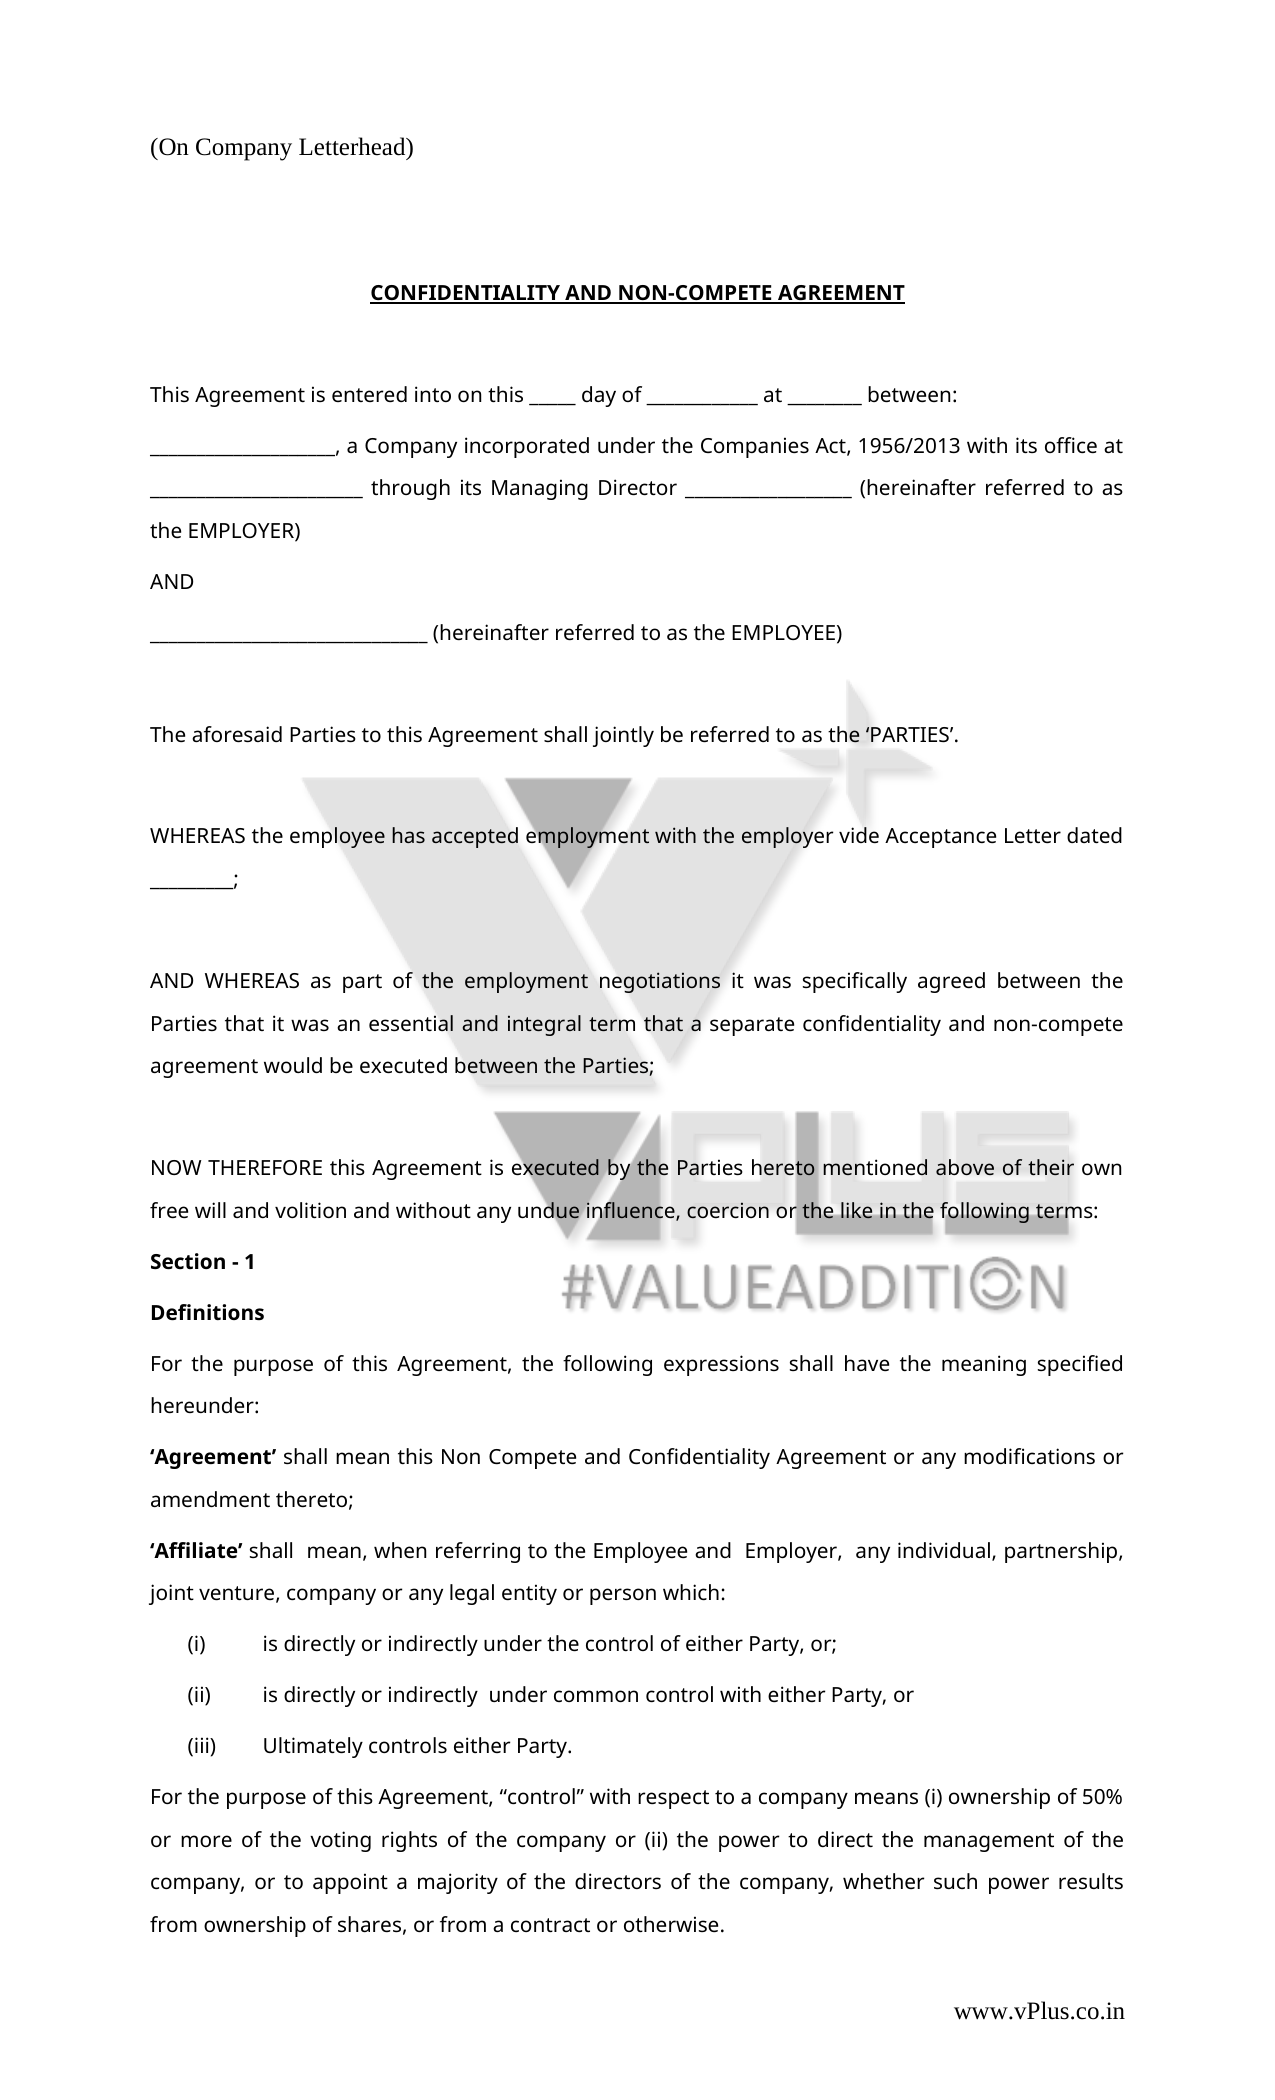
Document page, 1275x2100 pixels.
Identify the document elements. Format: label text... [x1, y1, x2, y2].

text ____________________, a Company incorporated under the Companies Act, 1956/2013 with its office at _______________________ through its Managing Director __________________ (hereinafter referred to as the EMPLOYER) [150, 431, 1125, 544]
text The aforesaid Parties to this Agreement shall jointly be referred to as the ‘PARTIES’. [150, 720, 1125, 748]
text NOW THEREFORE this Agreement is executed by the Parties hereto mentioned above of their own free will and volition and without any undue influence, coercion or the like in the following terms: [150, 1153, 1125, 1224]
text For the purpose of this Agreement, “control” with respect to a company means (i) ownership of 50% or more of the voting rights of the company or (ii) the power to direct the management of the company, or to appoint a majority of the directors of the company, whether such power results from ownership of shares, or from a contract or otherwise. [150, 1782, 1125, 1938]
list is directly or indirectly under common control with either Party, or [187, 1680, 1125, 1709]
text AND WHEREAS as part of the employment negotiations it was specifically agreed between the Parties that it was an essential and integral term that a separate confidentiality and non-compete agreement would be executed between the Parties; [150, 966, 1125, 1080]
list Ultimately controls either Party. [187, 1731, 1125, 1759]
text WHEREAS the employee has accepted employment with the employer vide Acceptance Letter dated _________; [150, 822, 1125, 893]
text CONFIDENTIALITY AND NON-COMPETE AGREEMENT [150, 278, 1125, 306]
text AND [150, 567, 1125, 595]
text This Agreement is entered into on this _____ day of ____________ at ________ between: [150, 380, 1125, 408]
text ______________________________ (hereinafter referred to as the EMPLOYEE) [150, 618, 1125, 646]
text For the purpose of this Agreement, the following expressions shall have the meaning specified hereunder: [150, 1349, 1125, 1420]
text ‘Agreement’ shall mean this Non Compete and Confidentiality Agreement or any modifications or amendment thereto; [150, 1442, 1125, 1513]
text Section - 1 [150, 1247, 1125, 1275]
list is directly or indirectly under the control of either Party, or; [187, 1629, 1125, 1658]
text ‘Affiliate’ shall mean, when referring to the Employee and Employer, any individual, partnership, joint venture, company or any legal entity or person which: [150, 1536, 1125, 1607]
text Definitions [150, 1298, 1125, 1326]
